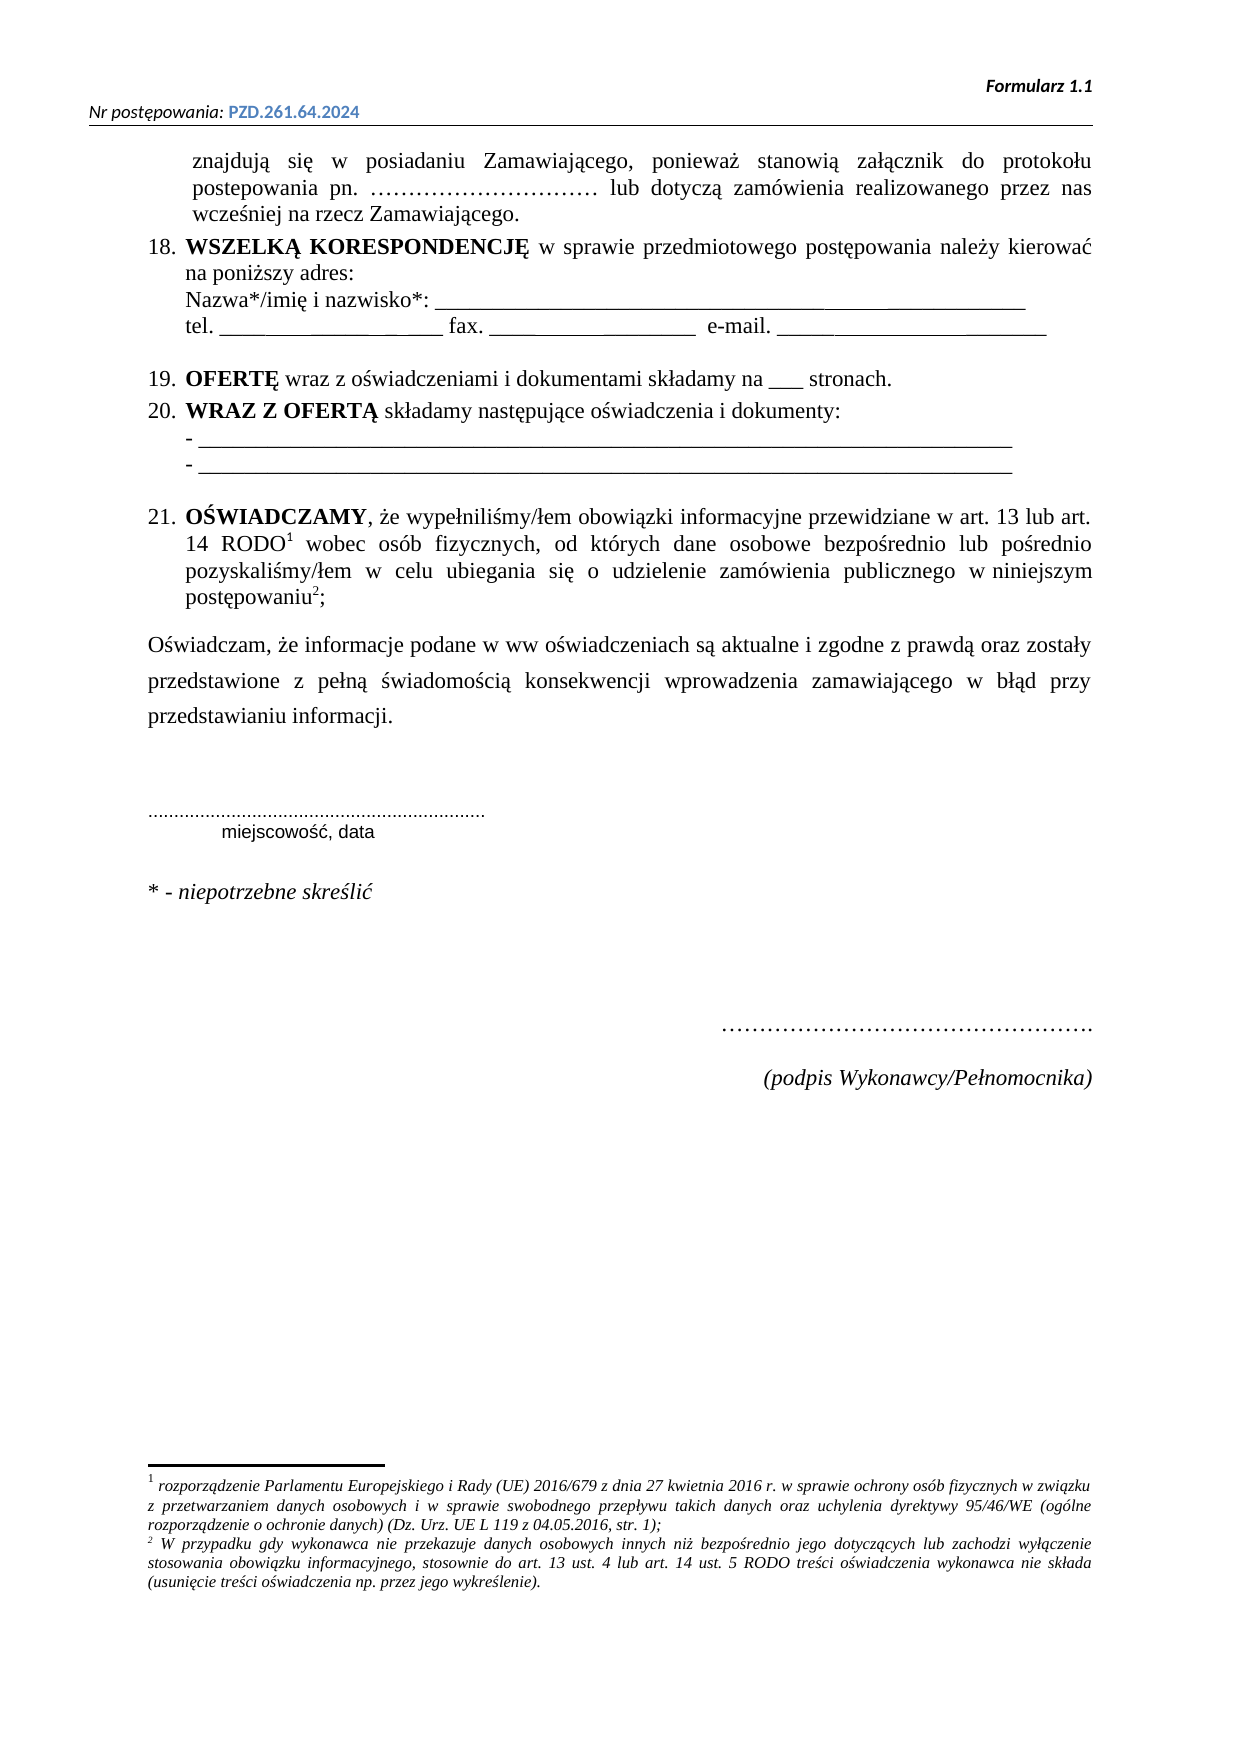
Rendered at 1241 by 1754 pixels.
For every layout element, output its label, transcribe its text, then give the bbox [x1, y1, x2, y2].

text (podpis Wykonawcy/Pełnomocnika) [148, 1064, 1093, 1090]
text znajdują się w posiadaniu Zamawiającego, ponieważ stanowią załącznik do protokołu postepowania pn. ………………………… lub dotyczą zamówienia realizowanego przez nas wcześniej na rzecz Zamawiającego. [192, 148, 1093, 227]
text Nazwa*/imię i nazwisko*: __________________________________ ____________ [185, 286, 1093, 312]
text - _______________________________________________________________________ [185, 424, 1093, 450]
text …………………………………………. [148, 1010, 1093, 1036]
list WSZELKĄ KORESPONDENCJĘ w sprawie przedmiotowego postępowania należy kierować na poniższy adres: [148, 233, 1093, 286]
text tel. ____ _____ _ ___ fax. ____ ________ e-mail. _____ _______ [185, 312, 1093, 338]
list WRAZ Z OFERTĄ składamy następujące oświadczenia i dokumenty: [148, 397, 1093, 424]
text miejscowość, data [185, 821, 1093, 842]
text - _______________________________________________________________________ [185, 450, 1093, 476]
list OŚWIADCZAMY, że wypełniliśmy/łem obowiązki informacyjne przewidziane w art. 13 lub art. 14 RODO wobec osób fizycznych, od których dane osobowe bezpośrednio lub pośrednio pozyskaliśmy/łem w celu ubiegania się o udzielenie zamówienia publicznego w niniejszym postępowaniu2; [148, 503, 1093, 610]
text ................................................................. [148, 799, 1093, 821]
text Oświadczam, że informacje podane w ww oświadczeniach są aktualne i zgodne z prawdą oraz zostały przedstawione z pełną świadomością konsekwencji wprowadzenia zamawiającego w błąd przy przedstawianiu informacji. [148, 622, 1093, 728]
list OFERTĘ wraz z oświadczeniami i dokumentami składamy na ___ stronach. [148, 365, 1093, 391]
text * - niepotrzebne skreślić [148, 878, 1093, 904]
